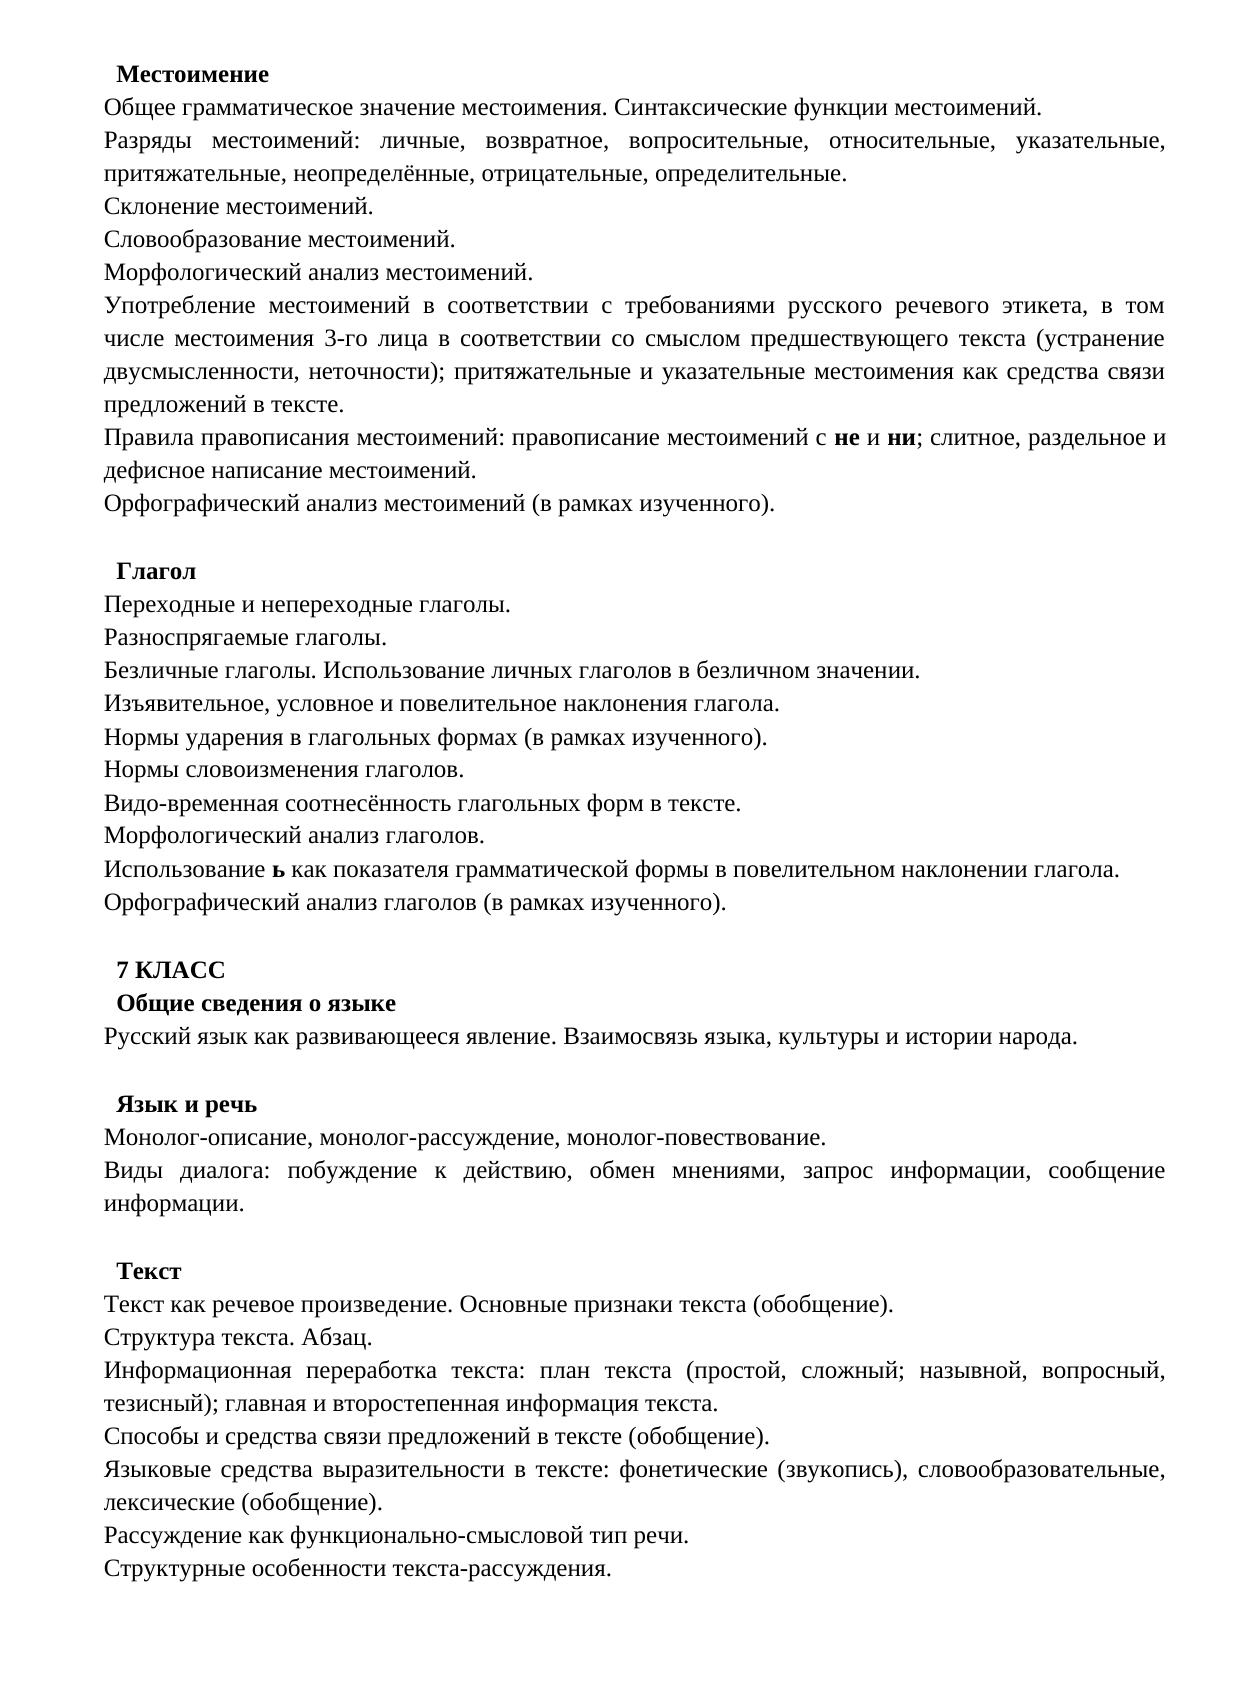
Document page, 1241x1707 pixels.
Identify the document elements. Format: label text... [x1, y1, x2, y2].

text 7 КЛАСС [116, 955, 1166, 983]
text Язык и речь [116, 1089, 1166, 1117]
text Морфологический анализ местоимений. [103, 257, 1166, 286]
text Нормы словоизменения глаголов. [103, 754, 1166, 783]
text Склонение местоимений. [103, 191, 1166, 220]
text Разноспрягаемые глаголы. [103, 622, 1166, 651]
text Общие сведения о языке [116, 988, 1166, 1016]
text Употребление местоимений в соответствии с требованиями русского речевого этикета, в том числе местоимения 3-го лица в соответствии со смыслом предшествующего текста (устранение двусмысленности, неточности); притяжательные и указательные местоимения как средства связи предложений в тексте. [103, 290, 1166, 418]
text Информационная переработка текста: план текста (простой, сложный; назывной, вопросный, тезисный); главная и второстепенная информация текста. [103, 1355, 1166, 1417]
text Разряды местоимений: личные, возвратное, вопросительные, относительные, указательные, притяжательные, неопределённые, отрицательные, определительные. [103, 125, 1166, 187]
text Структура текста. Абзац. [103, 1322, 1166, 1351]
text Общее грамматическое значение местоимения. Синтаксические функции местоимений. [103, 92, 1166, 121]
text Местоимение [116, 59, 1166, 88]
text Изъявительное, условное и повелительное наклонения глагола. [103, 688, 1166, 717]
text Словообразование местоимений. [103, 224, 1166, 253]
text Виды диалога: побуждение к действию, обмен мнениями, запрос информации, сообщение информации. [103, 1155, 1166, 1217]
text Переходные и непереходные глаголы. [103, 589, 1166, 618]
text Текст как речевое произведение. Основные признаки текста (обобщение). [103, 1289, 1166, 1318]
text Видо-временная соотнесённость глагольных форм в тексте. [103, 788, 1166, 816]
text Нормы ударения в глагольных формах (в рамках изученного). [103, 722, 1166, 750]
text Структурные особенности текста-рассуждения. [103, 1553, 1166, 1582]
text Морфологический анализ глаголов. [103, 821, 1166, 849]
text Глагол [116, 556, 1166, 585]
text Способы и средства связи предложений в тексте (обобщение). [103, 1421, 1166, 1450]
text Правила правописания местоимений: правописание местоимений с не и ни; слитное, раздельное и дефисное написание местоимений. [103, 422, 1166, 484]
text Монолог-описание, монолог-рассуждение, монолог-повествование. [103, 1122, 1166, 1151]
text Рассуждение как функционально-смысловой тип речи. [103, 1520, 1166, 1549]
text Безличные глаголы. Использование личных глаголов в безличном значении. [103, 656, 1166, 684]
text Языковые средства выразительности в тексте: фонетические (звукопись), словообразовательные, лексические (обобщение). [103, 1454, 1166, 1516]
text Орфографический анализ местоимений (в рамках изученного). [103, 488, 1166, 517]
text Орфографический анализ глаголов (в рамках изученного). [103, 887, 1166, 915]
text Использование ь как показателя грамматической формы в повелительном наклонении глагола. [103, 854, 1166, 882]
text Русский язык как развивающееся явление. Взаимосвязь языка, культуры и истории народа. [103, 1021, 1166, 1049]
text Текст [116, 1256, 1166, 1284]
